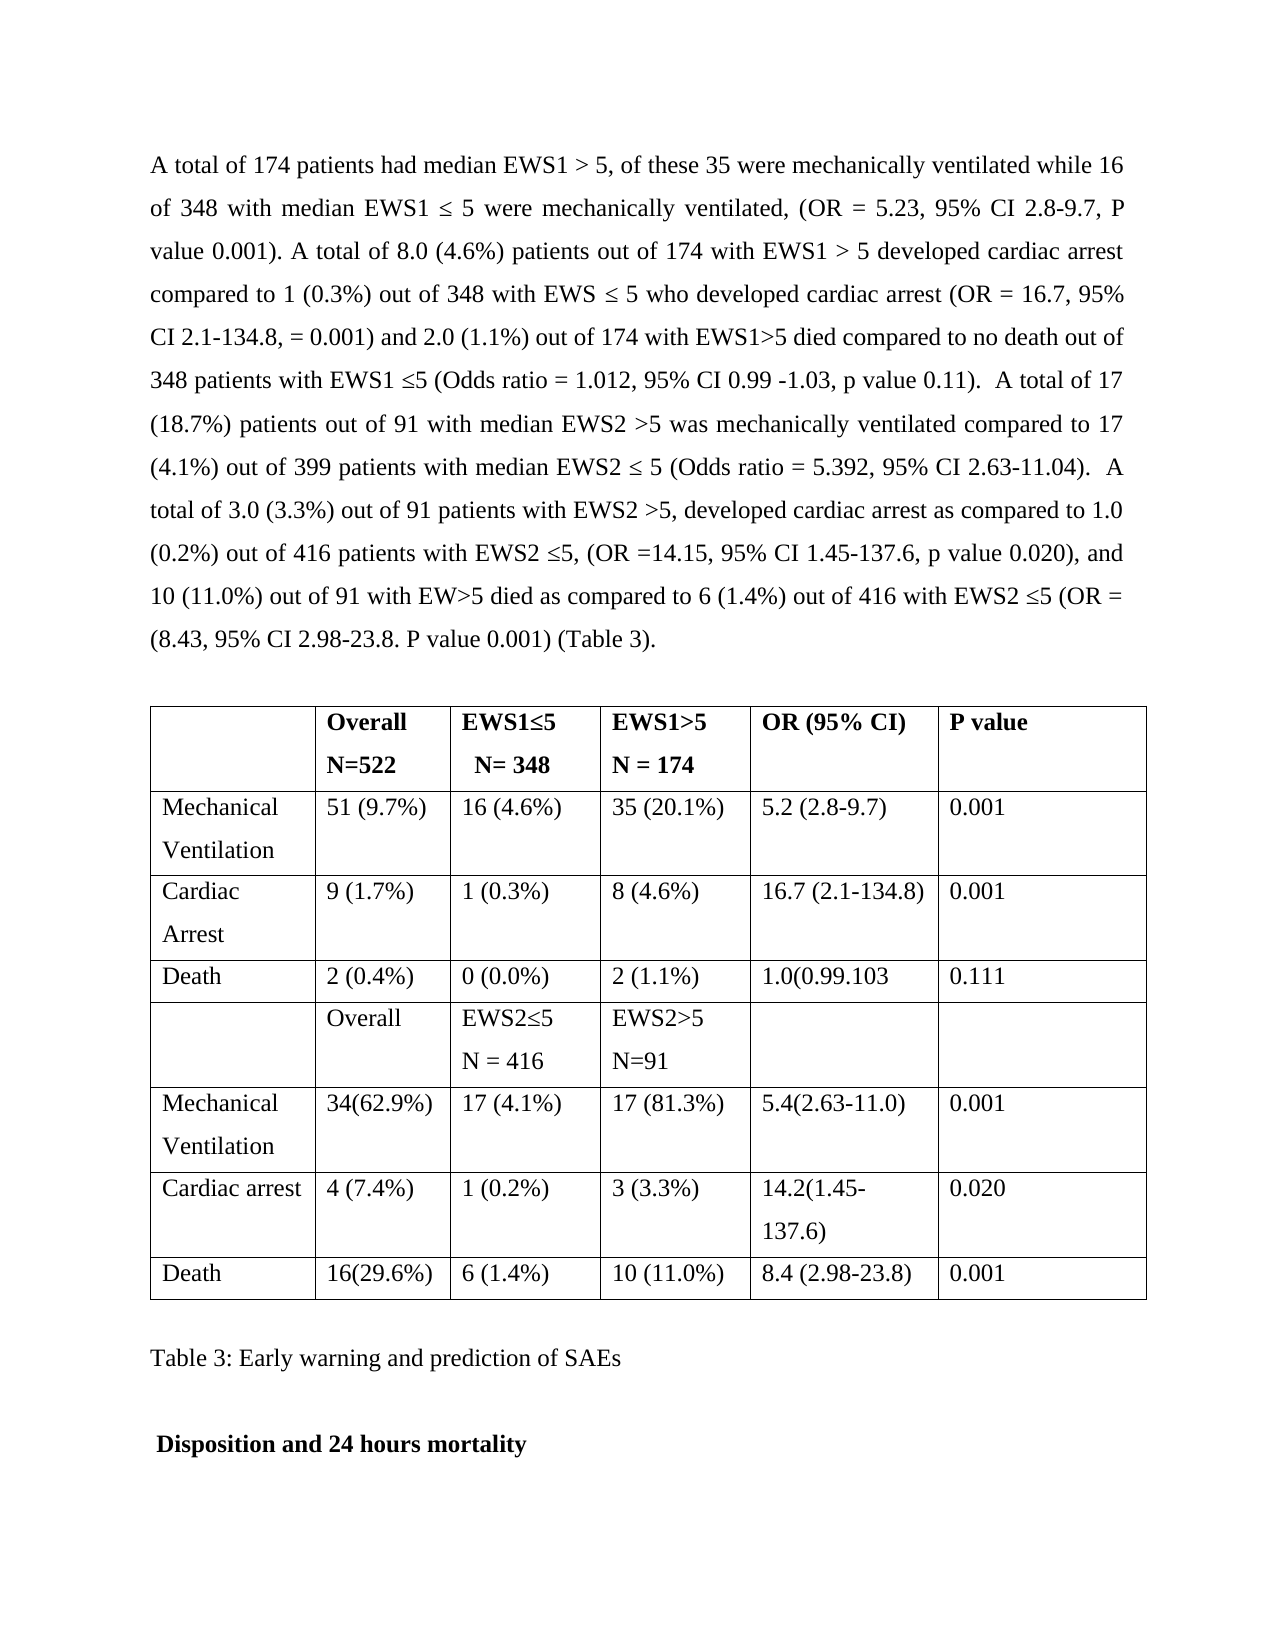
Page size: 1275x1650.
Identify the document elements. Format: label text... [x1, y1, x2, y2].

table_cell 35 (20.1%) [601, 792, 750, 875]
table_cell Cardiac Arrest [151, 876, 315, 960]
table_cell 8.4 (2.98-23.8) [751, 1258, 938, 1298]
table_cell 2 (1.1%) [601, 961, 750, 1002]
table_header EWS1>5 N = 174 [601, 707, 750, 791]
table_cell 0.001 [939, 876, 1146, 960]
table_cell 9 (1.7%) [316, 876, 450, 960]
table_cell Cardiac arrest [151, 1173, 315, 1257]
table_cell 1.0(0.99.103 [751, 961, 938, 1002]
table_cell [151, 1003, 315, 1087]
table_cell 2 (0.4%) [316, 961, 450, 1002]
text Disposition and 24 hours mortality [150, 1429, 1125, 1458]
text Table 3: Early warning and prediction of SAEs [150, 1343, 1125, 1371]
table_cell Mechanical Ventilation [151, 1088, 315, 1172]
table_cell 8 (4.6%) [601, 876, 750, 960]
table_cell 0.001 [939, 792, 1146, 875]
table_cell 0.001 [939, 1258, 1146, 1298]
table_cell Overall [316, 1003, 450, 1087]
table_cell 5.4(2.63-11.0) [751, 1088, 938, 1172]
table_cell [939, 1003, 1146, 1087]
table_header [151, 707, 315, 791]
table_cell 16.7 (2.1-134.8) [751, 876, 938, 960]
table_cell EWS2≤5 N = 416 [451, 1003, 600, 1087]
table_cell 17 (4.1%) [451, 1088, 600, 1172]
table_cell 14.2(1.45-137.6) [751, 1173, 938, 1257]
table_header EWS1≤5 N= 348 [451, 707, 600, 791]
table_cell 16(29.6%) [316, 1258, 450, 1298]
table_cell 0 (0.0%) [451, 961, 600, 1002]
table_cell 34(62.9%) [316, 1088, 450, 1172]
table_cell Death [151, 1258, 315, 1298]
table_cell 5.2 (2.8-9.7) [751, 792, 938, 875]
table_cell 4 (7.4%) [316, 1173, 450, 1257]
table_cell 17 (81.3%) [601, 1088, 750, 1172]
table_cell Mechanical Ventilation [151, 792, 315, 875]
table_cell 3 (3.3%) [601, 1173, 750, 1257]
table_cell 10 (11.0%) [601, 1258, 750, 1298]
text A total of 174 patients had median EWS1 > 5, of these 35 were mechanically ventilated while 16 of 348 with median EWS1 ≤ 5 were mechanically ventilated, (OR = 5.23, 95% CI 2.8-9.7, P value 0.001). A total of 8.0 (4.6%) patients out of 174 with EWS1 > 5 developed cardiac arrest compared to 1 (0.3%) out of 348 with EWS ≤ 5 who developed cardiac arrest (OR = 16.7, 95% CI 2.1-134.8, = 0.001) and 2.0 (1.1%) out of 174 with EWS1>5 died compared to no death out of 348 patients with EWS1 ≤5 (Odds ratio = 1.012, 95% CI 0.99 -1.03, p value 0.11). A total of 17 (18.7%) patients out of 91 with median EWS2 >5 was mechanically ventilated compared to 17 (4.1%) out of 399 patients with median EWS2 ≤ 5 (Odds ratio = 5.392, 95% CI 2.63-11.04). A total of 3.0 (3.3%) out of 91 patients with EWS2 >5, developed cardiac arrest as compared to 1.0 (0.2%) out of 416 patients with EWS2 ≤5, (OR =14.15, 95% CI 1.45-137.6, p value 0.020), and 10 (11.0%) out of 91 with EW>5 died as compared to 6 (1.4%) out of 416 with EWS2 ≤5 (OR = (8.43, 95% CI 2.98-23.8. P value 0.001) (Table 3). [150, 150, 1125, 653]
table_cell 0.111 [939, 961, 1146, 1002]
table_cell 1 (0.2%) [451, 1173, 600, 1257]
table_cell [751, 1003, 938, 1087]
table_cell 51 (9.7%) [316, 792, 450, 875]
table_cell EWS2>5 N=91 [601, 1003, 750, 1087]
table_cell 16 (4.6%) [451, 792, 600, 875]
table_cell 6 (1.4%) [451, 1258, 600, 1298]
table_cell 1 (0.3%) [451, 876, 600, 960]
table_cell 0.001 [939, 1088, 1146, 1172]
table_header Overall N=522 [316, 707, 450, 791]
table_cell 0.020 [939, 1173, 1146, 1257]
table_header P value [939, 707, 1146, 791]
table_header OR (95% CI) [751, 707, 938, 791]
table_cell Death [151, 961, 315, 1002]
